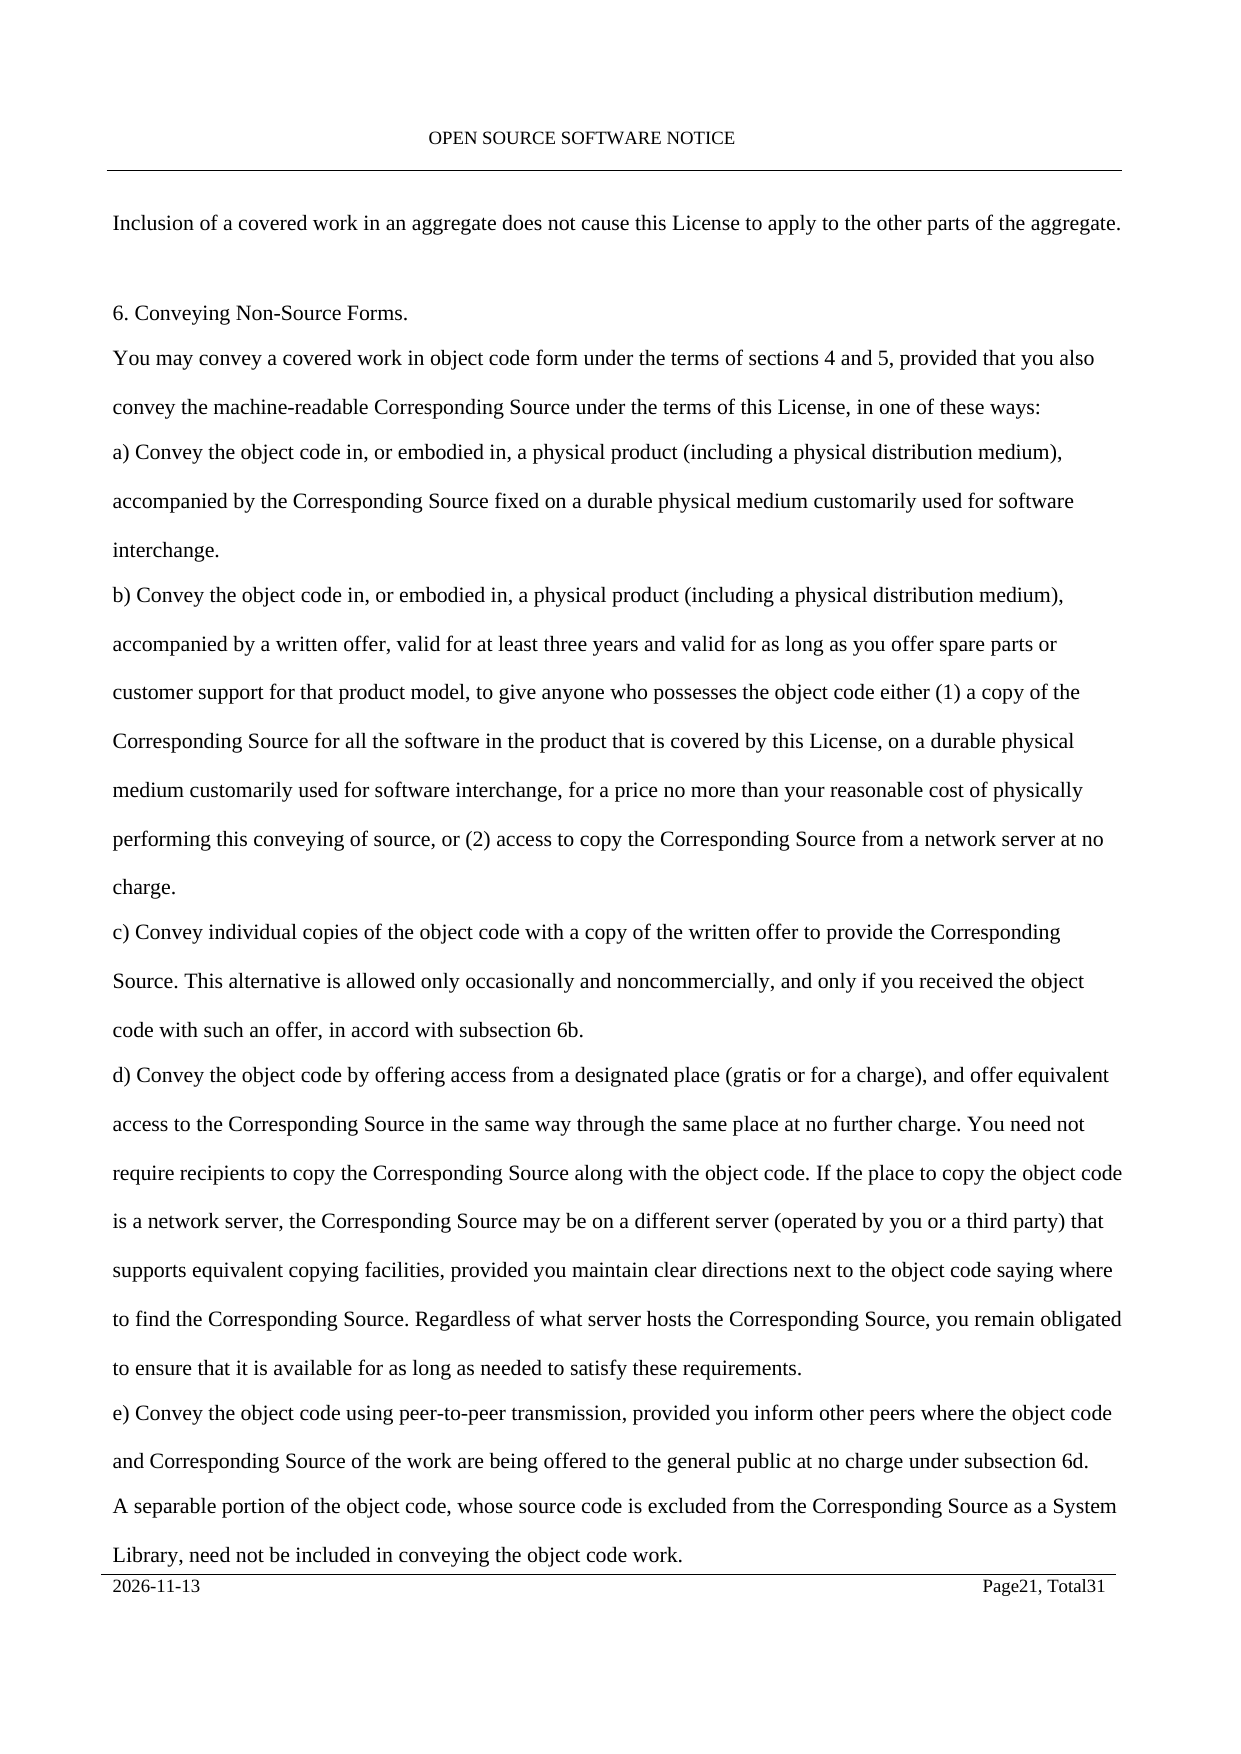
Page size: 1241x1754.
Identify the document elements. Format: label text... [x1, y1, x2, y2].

text e) Convey the object code using peer-to-peer transmission, provided you inform other peers where the object code and Corresponding Source of the work are being offered to the general public at no charge under subsection 6d. [112, 1396, 1128, 1477]
text c) Convey individual copies of the object code with a copy of the written offer to provide the Corresponding Source. This alternative is allowed only occasionally and noncommercially, and only if you received the object code with such an offer, in accord with subsection 6b. [112, 916, 1128, 1046]
text b) Convey the object code in, or embodied in, a physical product (including a physical distribution medium), accompanied by a written offer, valid for at least three years and valid for as long as you offer spare parts or customer support for that product model, to give anyone who possesses the object code either (1) a copy of the Corresponding Source for all the software in the product that is covered by this License, on a durable physical medium customarily used for software interchange, for a price no more than your reasonable cost of physically performing this conveying of source, or (2) access to copy the Corresponding Source from a network server at no charge. [112, 578, 1128, 903]
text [112, 206, 1128, 239]
text You may convey a covered work in object code form under the terms of sections 4 and 5, provided that you also convey the machine-readable Corresponding Source under the terms of this License, in one of these ways: [112, 342, 1128, 423]
text A separable portion of the object code, whose source code is excluded from the Corresponding Source as a System Library, need not be included in conveying the object code work. [112, 1490, 1128, 1571]
text a) Convey the object code in, or embodied in, a physical product (including a physical distribution medium), accompanied by the Corresponding Source fixed on a durable physical medium customarily used for software interchange. [112, 436, 1128, 566]
text d) Convey the object code by offering access from a designated place (gratis or for a charge), and offer equivalent access to the Corresponding Source in the same way through the same place at no further charge. You need not require recipients to copy the Corresponding Source along with the object code. If the place to copy the object code is a network server, the Corresponding Source may be on a different server (operated by you or a third party) that supports equivalent copying facilities, provided you maintain clear directions next to the object code saying where to find the Corresponding Source. Regardless of what server hosts the Corresponding Source, you remain obligated to ensure that it is available for as long as needed to satisfy these requirements. [112, 1058, 1128, 1383]
text 6. Conveying Non-Source Forms. [112, 297, 1128, 329]
